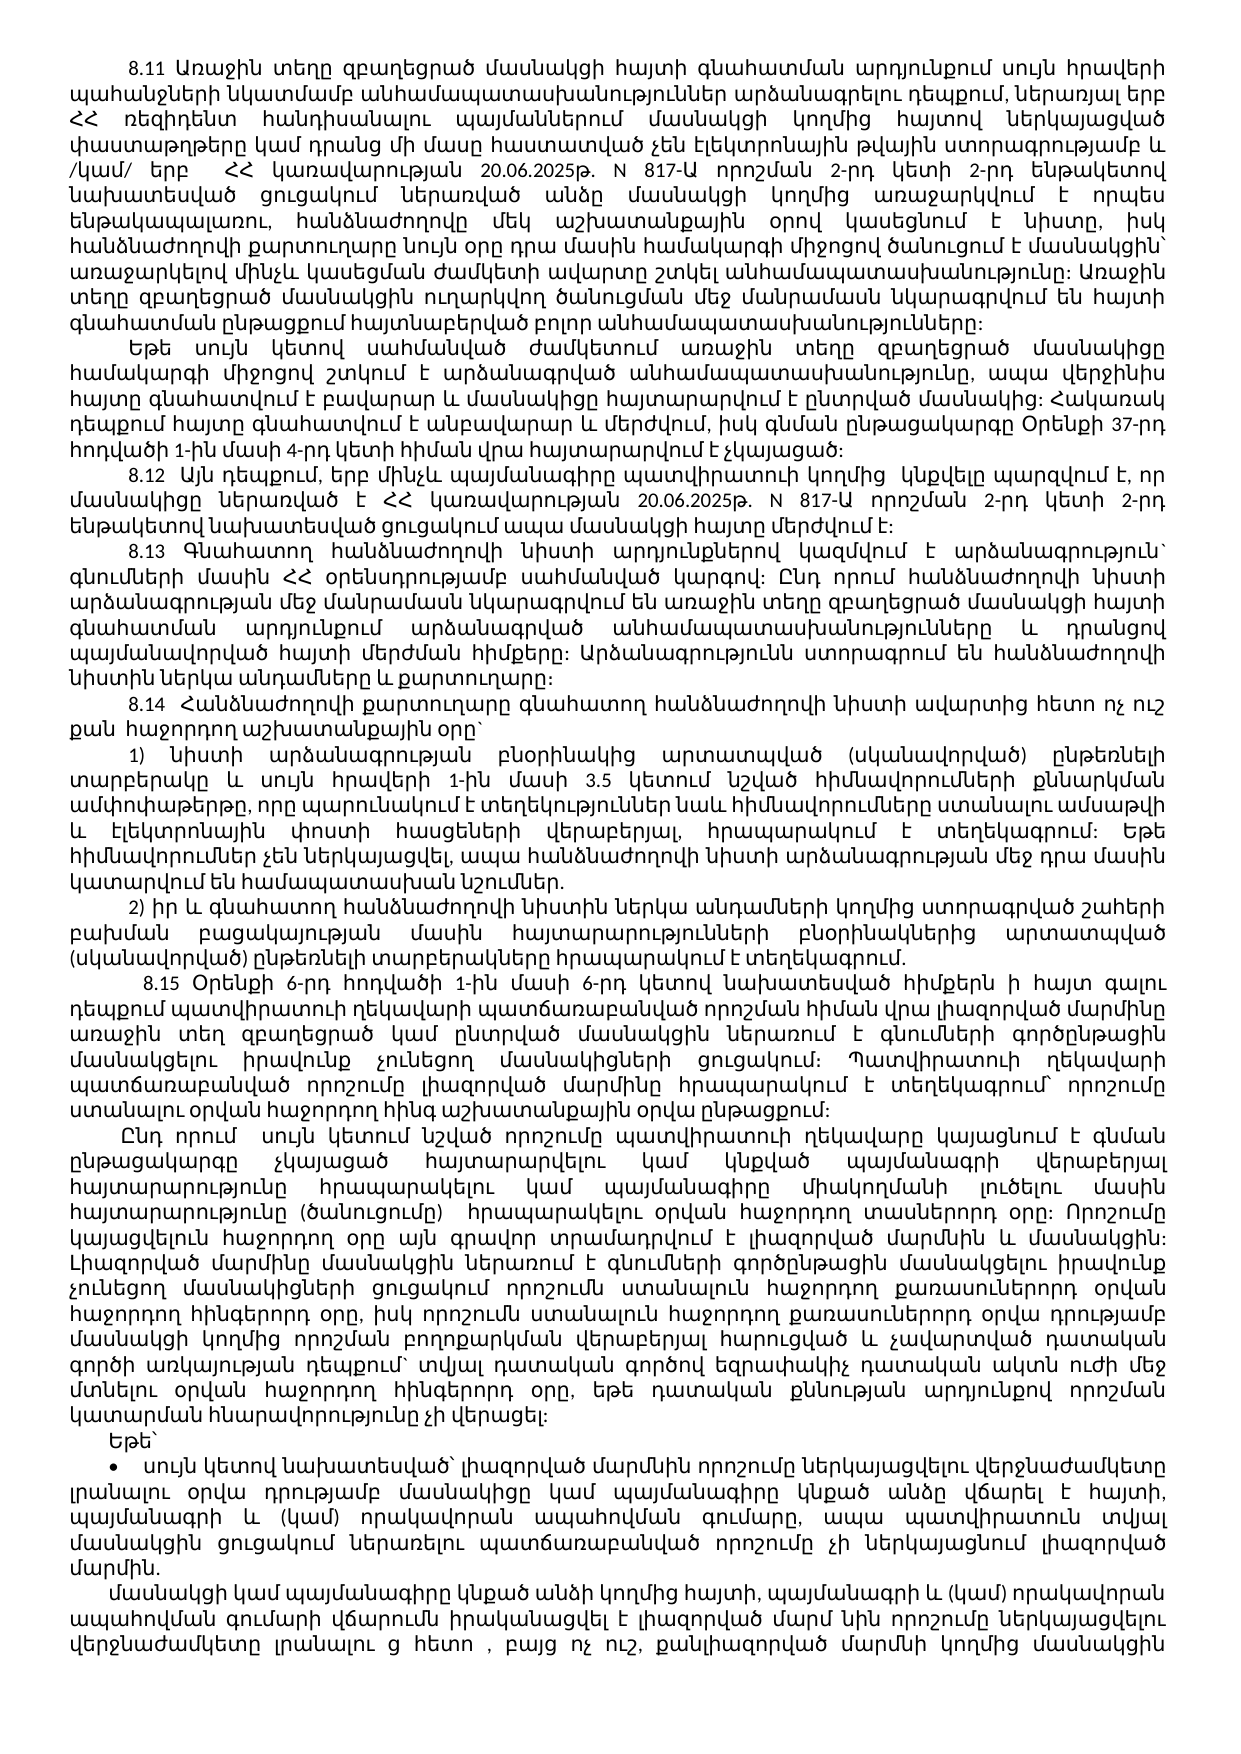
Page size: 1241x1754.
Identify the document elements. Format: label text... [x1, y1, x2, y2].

text 8.15 Օրենքի 6-րդ հոդվածի 1-ին մասի 6-րդ կետով նախատեսված հիմքերն ի հայտ գալու դեպքում պատվիրատուի ղեկավարի պատճառաբանված որոշման հիման վրա լիազորված մարմինը առաջին տեղ զբաղեցրած կամ ընտրված մասնակցին ներառում է գնումների գործընթացին մասնակցելու իրավունք չունեցող մասնակիցների ցուցակում։ Պատվիրատուի ղեկավարի պատճառաբանված որոշումը լիազորված մարմինը հրապարակում է տեղեկագրում՝ որոշումը ստանալու օրվան հաջորդող հինգ աշխատանքային օրվա ընթացքում: [69, 971, 1167, 1123]
text 1) նիստի արձանագրության բնօրինակից արտատպված (սկանավորված) ընթեռնելի տարբերակը և սույն հրավերի 1-ին մասի 3.5 կետում նշված հիմնավորումների քննարկման ամփոփաթերթը, որը պարունակում է տեղեկություններ նաև հիմնավորումները ստանալու ամսաթվի և էլեկտրոնային փոստի հասցեների վերաբերյալ, հրապարակում է տեղեկագրում: Եթե հիմնավորումներ չեն ներկայացվել, ապա հանձնաժողովի նիստի արձանագրության մեջ դրա մասին կատարվում են համապատասխան նշումներ. [69, 742, 1167, 894]
text 8.12 Այն դեպքում, երբ մինչև պայմանագիրը պատվիրատուի կողմից կնքվելը պարզվում է, որ մասնակիցը ներառված է ՀՀ կառավարության 20.06.2025թ. N 817-Ա որոշման 2-րդ կետի 2-րդ ենթակետով նախատեսված ցուցակում ապա մասնակցի հայտը մերժվում է: [69, 462, 1167, 538]
text Եթե՝ [69, 1428, 1167, 1453]
text 8.14 Հանձնաժողովի քարտուղարը գնահատող հանձնաժողովի նիստի ավարտից հետո ոչ ուշ քան հաջորդող աշխատանքային օրը` [69, 691, 1167, 742]
text • սույն կետով նախատեսված՝ լիազորված մարմնին որոշումը ներկայացվելու վերջնաժամկետը լրանալու օրվա դրությամբ մասնակիցը կամ պայմանագիրը կնքած անձը վճարել է հայտի, պայմանագրի և (կամ) որակավորան ապահովման գումարը, ապա պատվիրատուն տվյալ մասնակցին ցուցակում ներառելու պատճառաբանված որոշումը չի ներկայացնում լիազորված մարմին. [69, 1453, 1167, 1581]
text 8.11 Առաջին տեղը զբաղեցրած մասնակցի հայտի գնահատման արդյունքում սույն հրավերի պահանջների նկատմամբ անհամապատասխանություններ արձանագրելու դեպքում, ներառյալ երբ ՀՀ ռեզիդենտ հանդիսանալու պայմաններում մասնակցի կողմից հայտով ներկայացված փաստաթղթերը կամ դրանց մի մասը հաստատված չեն էլեկտրոնային թվային ստորագրությամբ և /կամ/ երբ ՀՀ կառավարության 20.06.2025թ. N 817-Ա որոշման 2-րդ կետի 2-րդ ենթակետով նախատեսված ցուցակում ներառված անձը մասնակցի կողմից առաջարկվում է որպես ենթակապալառու, հանձնաժողովը մեկ աշխատանքային օրով կասեցնում է նիստը, իսկ հանձնաժողովի քարտուղարը նույն օրը դրա մասին համակարգի միջոցով ծանուցում է մասնակցին՝ առաջարկելով մինչև կասեցման ժամկետի ավարտը շտկել անհամապատասխանությունը: Առաջին տեղը զբաղեցրած մասնակցին ուղարկվող ծանուցման մեջ մանրամասն նկարագրվում են հայտի գնահատման ընթացքում հայտնաբերված բոլոր անհամապատասխանությունները: [69, 56, 1167, 335]
text Ընդ որում սույն կետում նշված որոշումը պատվիրատուի ղեկավարը կայացնում է գնման ընթացակարգը չկայացած հայտարարվելու կամ կնքված պայմանագրի վերաբերյալ հայտարարությունը հրապարակելու կամ պայմանագիրը միակողմանի լուծելու մասին հայտարարությունը (ծանուցումը) հրապարակելու օրվան հաջորդող տասներորդ օրը: Որոշումը կայացվելուն հաջորդող օրը այն գրավոր տրամադրվում է լիազորված մարմնին և մասնակցին: Լիազորված մարմինը մասնակցին ներառում է գնումների գործընթացին մասնակցելու իրավունք չունեցող մասնակիցների ցուցակում որոշումն ստանալուն հաջորդող քառասուներորդ օրվան հաջորդող հինգերորդ օրը, իսկ որոշումն ստանալուն հաջորդող քառասուներորդ օրվա դրությամբ մասնակցի կողմից որոշման բողոքարկման վերաբերյալ հարուցված և չավարտված դատական գործի առկայության դեպքում` տվյալ դատական գործով եզրափակիչ դատական ակտն ուժի մեջ մտնելու օրվան հաջորդող հինգերորդ օրը, եթե դատական քննության արդյունքով որոշման կատարման հնարավորությունը չի վերացել: [69, 1123, 1167, 1428]
text 8.13 Գնահատող հանձնաժողովի նիստի արդյունքներով կազմվում է արձանագրություն` գնումների մասին ՀՀ օրենսդրությամբ սահմանված կարգով: Ընդ որում հանձնաժողովի նիստի արձանագրության մեջ մանրամասն նկարագրվում են առաջին տեղը զբաղեցրած մասնակցի հայտի գնահատման արդյունքում արձանագրված անհամապատասխանությունները և դրանցով պայմանավորված հայտի մերժման հիմքերը: Արձանագրությունն ստորագրում են հանձնաժողովի նիստին ներկա անդամները և քարտուղարը։ [69, 538, 1167, 691]
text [69, 1581, 1167, 1657]
text 2) իր և գնահատող հանձնաժողովի նիստին ներկա անդամների կողմից ստորագրված շահերի բախման բացակայության մասին հայտարարությունների բնօրինակներից արտատպված (սկանավորված) ընթեռնելի տարբերակները հրապարակում է տեղեկագրում. [69, 894, 1167, 971]
text Եթե սույն կետով սահմանված ժամկետում առաջին տեղը զբաղեցրած մասնակիցը համակարգի միջոցով շտկում է արձանագրված անհամապատասխանությունը, ապա վերջինիս հայտը գնահատվում է բավարար և մասնակիցը հայտարարվում է ընտրված մասնակից: Հակառակ դեպքում հայտը գնահատվում է անբավարար և մերժվում, իսկ գնման ընթացակարգը Օրենքի 37-րդ հոդվածի 1-ին մասի 4-րդ կետի հիման վրա հայտարարվում է չկայացած: [69, 335, 1167, 462]
